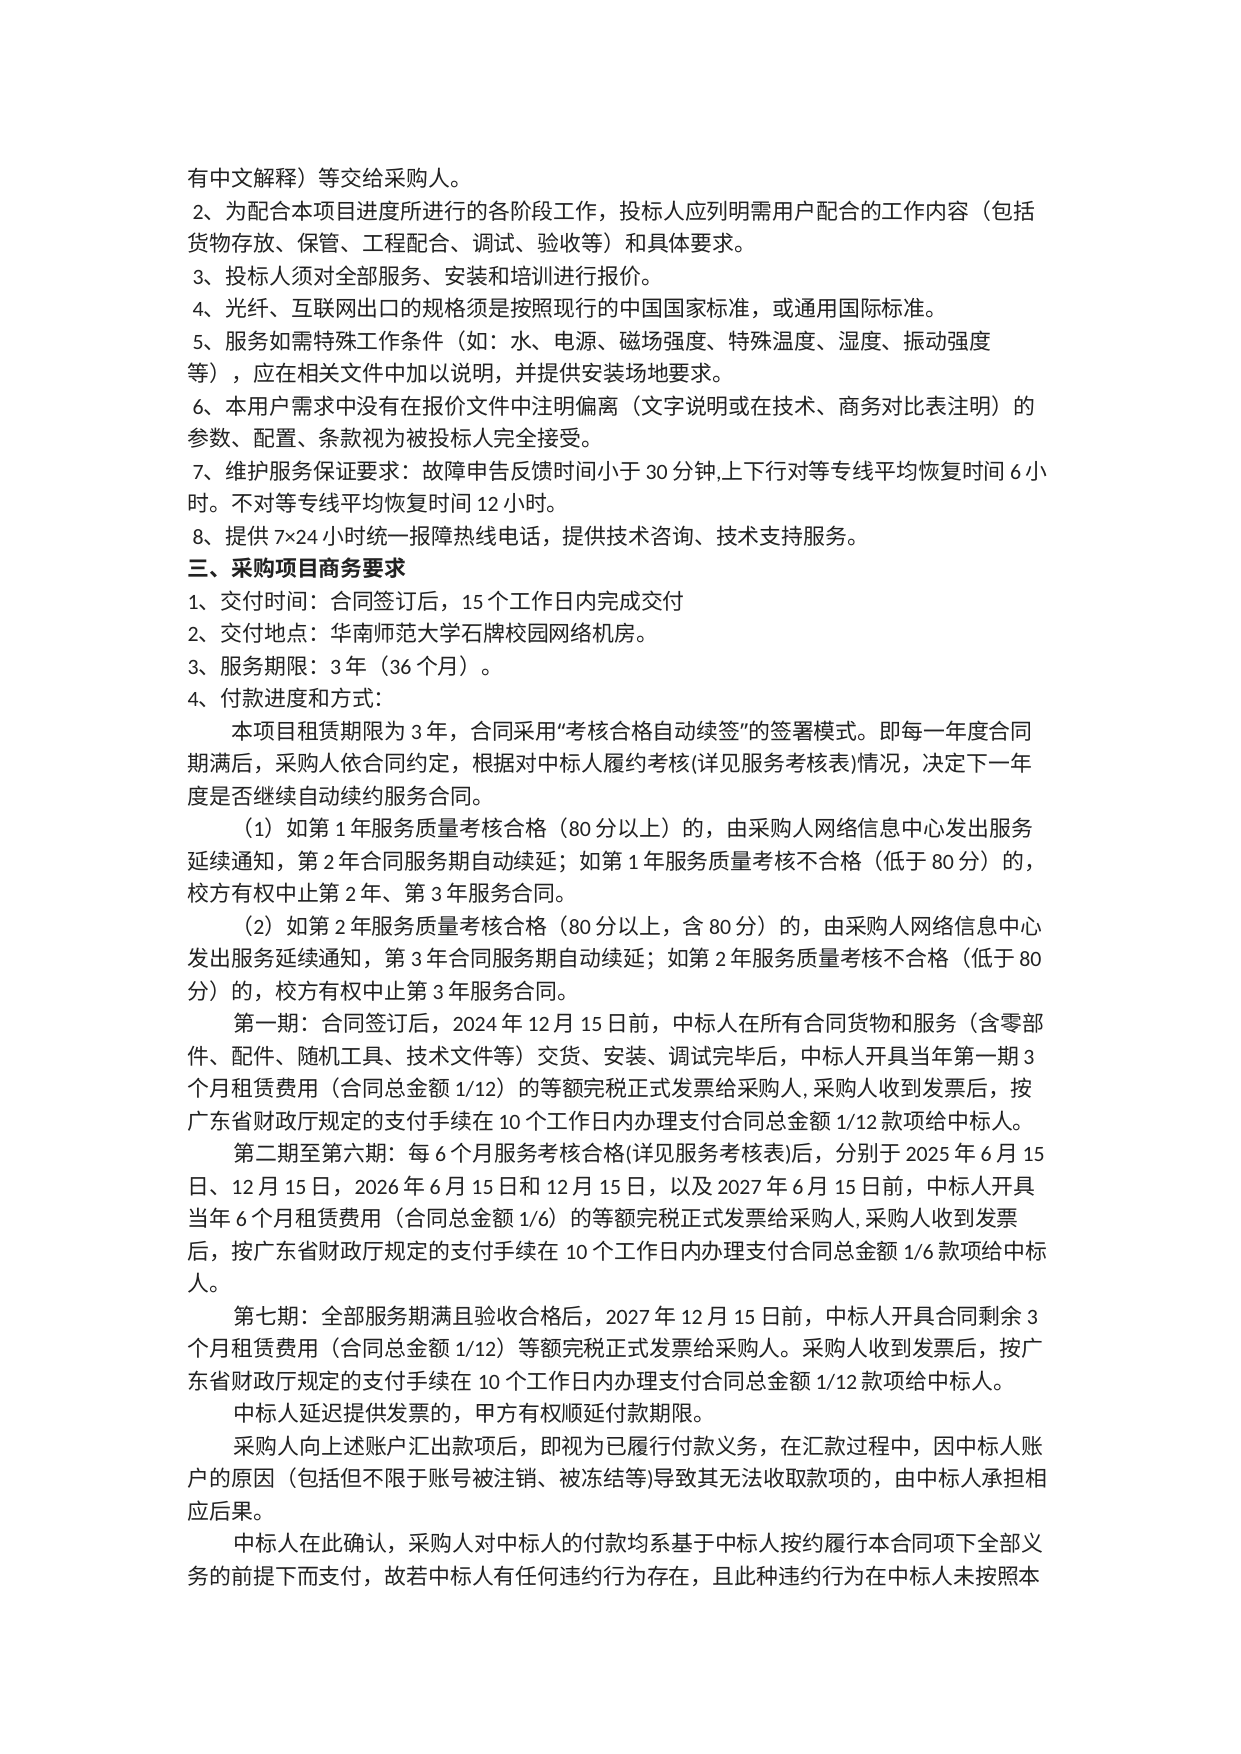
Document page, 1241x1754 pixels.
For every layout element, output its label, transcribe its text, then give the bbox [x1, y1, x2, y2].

text 第一期：合同签订后，2024年12月15日前，中标人在所有合同货物和服务（含零部件、配件、随机工具、技术文件等）交货、安装、调试完毕后，中标人开具当年第一期3个月租赁费用（合同总金额1/12）的等额完税正式发票给采购人, 采购人收到发票后，按广东省财政厅规定的支付手续在10个工作日内办理支付合同总金额1/12款项给中标人。 [187, 1007, 1053, 1137]
text （2）如第2年服务质量考核合格（80分以上，含80分）的，由采购人网络信息中心发出服务延续通知，第3年合同服务期自动续延；如第2年服务质量考核不合格（低于80分）的，校方有权中止第3年服务合同。 [187, 909, 1053, 1007]
text （1）如第1年服务质量考核合格（80分以上）的，由采购人网络信息中心发出服务延续通知，第2年合同服务期自动续延；如第1年服务质量考核不合格（低于80分）的，校方有权中止第2年、第3年服务合同。 [187, 812, 1053, 909]
text 3、服务期限：3年（36个月）。 [187, 649, 1053, 682]
text 4、付款进度和方式： [187, 682, 1053, 714]
text 1、交付时间：合同签订后，15个工作日内完成交付 [187, 584, 1053, 617]
text 2、交付地点：华南师范大学石牌校园网络机房。 [187, 617, 1053, 649]
text 本项目租赁期限为3年，合同采用“考核合格自动续签”的签署模式。即每一年度合同期满后，采购人依合同约定，根据对中标人履约考核(详见服务考核表)情况，决定下一年度是否继续自动续约服务合同。 [187, 714, 1053, 812]
text 第二期至第六期：每6个月服务考核合格(详见服务考核表)后，分别于2025年6月15日、12月15日，2026年6月15日和12月15日，以及2027年6月15日前，中标人开具当年6个月租赁费用（合同总金额1/6）的等额完税正式发票给采购人, 采购人收到发票后，按广东省财政厅规定的支付手续在 10 个工作日内办理支付合同总金额1/6款项给中标人。 [187, 1137, 1053, 1299]
text 采购人向上述账户汇出款项后，即视为已履行付款义务，在汇款过程中，因中标人账户的原因（包括但不限于账号被注销、被冻结等)导致其无法收取款项的，由中标人承担相应后果。 [187, 1429, 1053, 1527]
text 第七期：全部服务期满且验收合格后，2027年12月15日前，中标人开具合同剩余3个月租赁费用（合同总金额1/12）等额完税正式发票给采购人。采购人收到发票后，按广东省财政厅规定的支付手续在 10 个工作日内办理支付合同总金额1/12款项给中标人。 [187, 1299, 1053, 1397]
text 中标人延迟提供发票的，甲方有权顺延付款期限。 [187, 1397, 1053, 1429]
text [187, 1527, 1053, 1592]
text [187, 162, 1053, 584]
